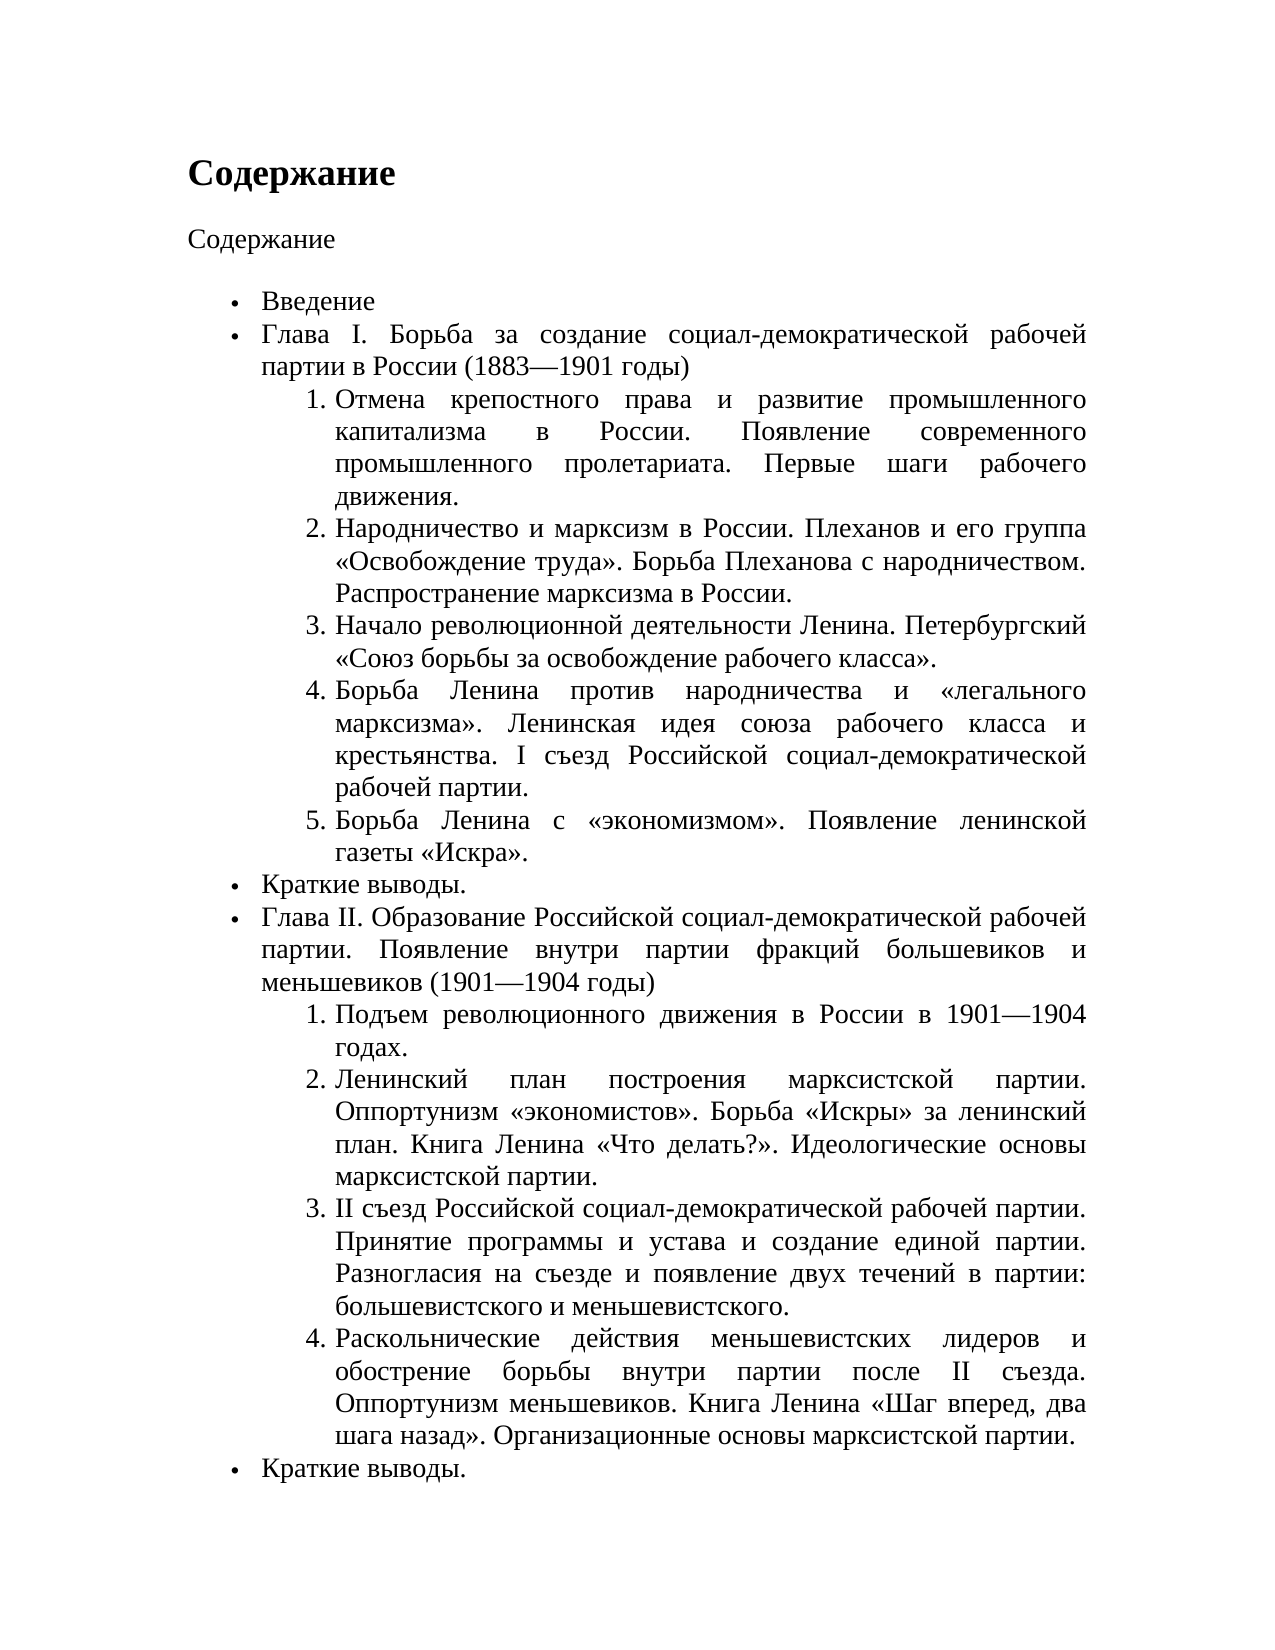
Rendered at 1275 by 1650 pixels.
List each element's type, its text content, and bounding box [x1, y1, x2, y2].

list Борьба Ленина против народничества и «легального марксизма». Ленинская идея союза рабочего класса и крестьянства. I съезд Российской социал-демократической рабочей партии. [305, 673, 1087, 803]
list Ленинский план построения марксистской партии. Оппортунизм «экономистов». Борьба «Искры» за ленинский план. Книга Ленина «Что делать?». Идеологические основы марксистской партии. [305, 1062, 1087, 1192]
list Борьба Ленина с «экономизмом». Появление ленинской газеты «Искра». [305, 803, 1087, 868]
list Глава I. Борьба за создание социал-демократической рабочей партии в России (1883—1901 годы) [232, 317, 1087, 382]
list Содержание [187, 150, 1087, 193]
list Раскольнические действия меньшевистских лидеров и обострение борьбы внутри партии после II съезда. Оппортунизм меньшевиков. Книга Ленина «Шаг вперед, два шага назад». Организационные основы марксистской партии. [305, 1321, 1087, 1451]
list Краткие выводы. [232, 868, 1087, 900]
list Отмена крепостного права и развитие промышленного капитализма в России. Появление современного промышленного пролетариата. Первые шаги рабочего движения. [305, 382, 1087, 511]
list Краткие выводы. [232, 1451, 1087, 1483]
list Начало революционной деятельности Ленина. Петербургский «Союз борьбы за освобождение рабочего класса». [305, 608, 1087, 673]
list Подъем революционного движения в России в 1901—1904 годах. [305, 997, 1087, 1062]
list Введение [232, 284, 1087, 317]
list II съезд Российской социал-демократической рабочей партии. Принятие программы и устава и создание единой партии. Разногласия на съезде и появление двух течений в партии: большевистского и меньшевистского. [305, 1192, 1087, 1321]
list Глава II. Образование Российской социал-демократической рабочей партии. Появление внутри партии фракций большевиков и меньшевиков (1901—1904 годы) [232, 900, 1087, 997]
list Народничество и марксизм в России. Плеханов и его группа «Освобождение труда». Борьба Плеханова с народничеством. Распространение марксизма в России. [305, 511, 1087, 608]
text Содержание [187, 223, 1087, 255]
